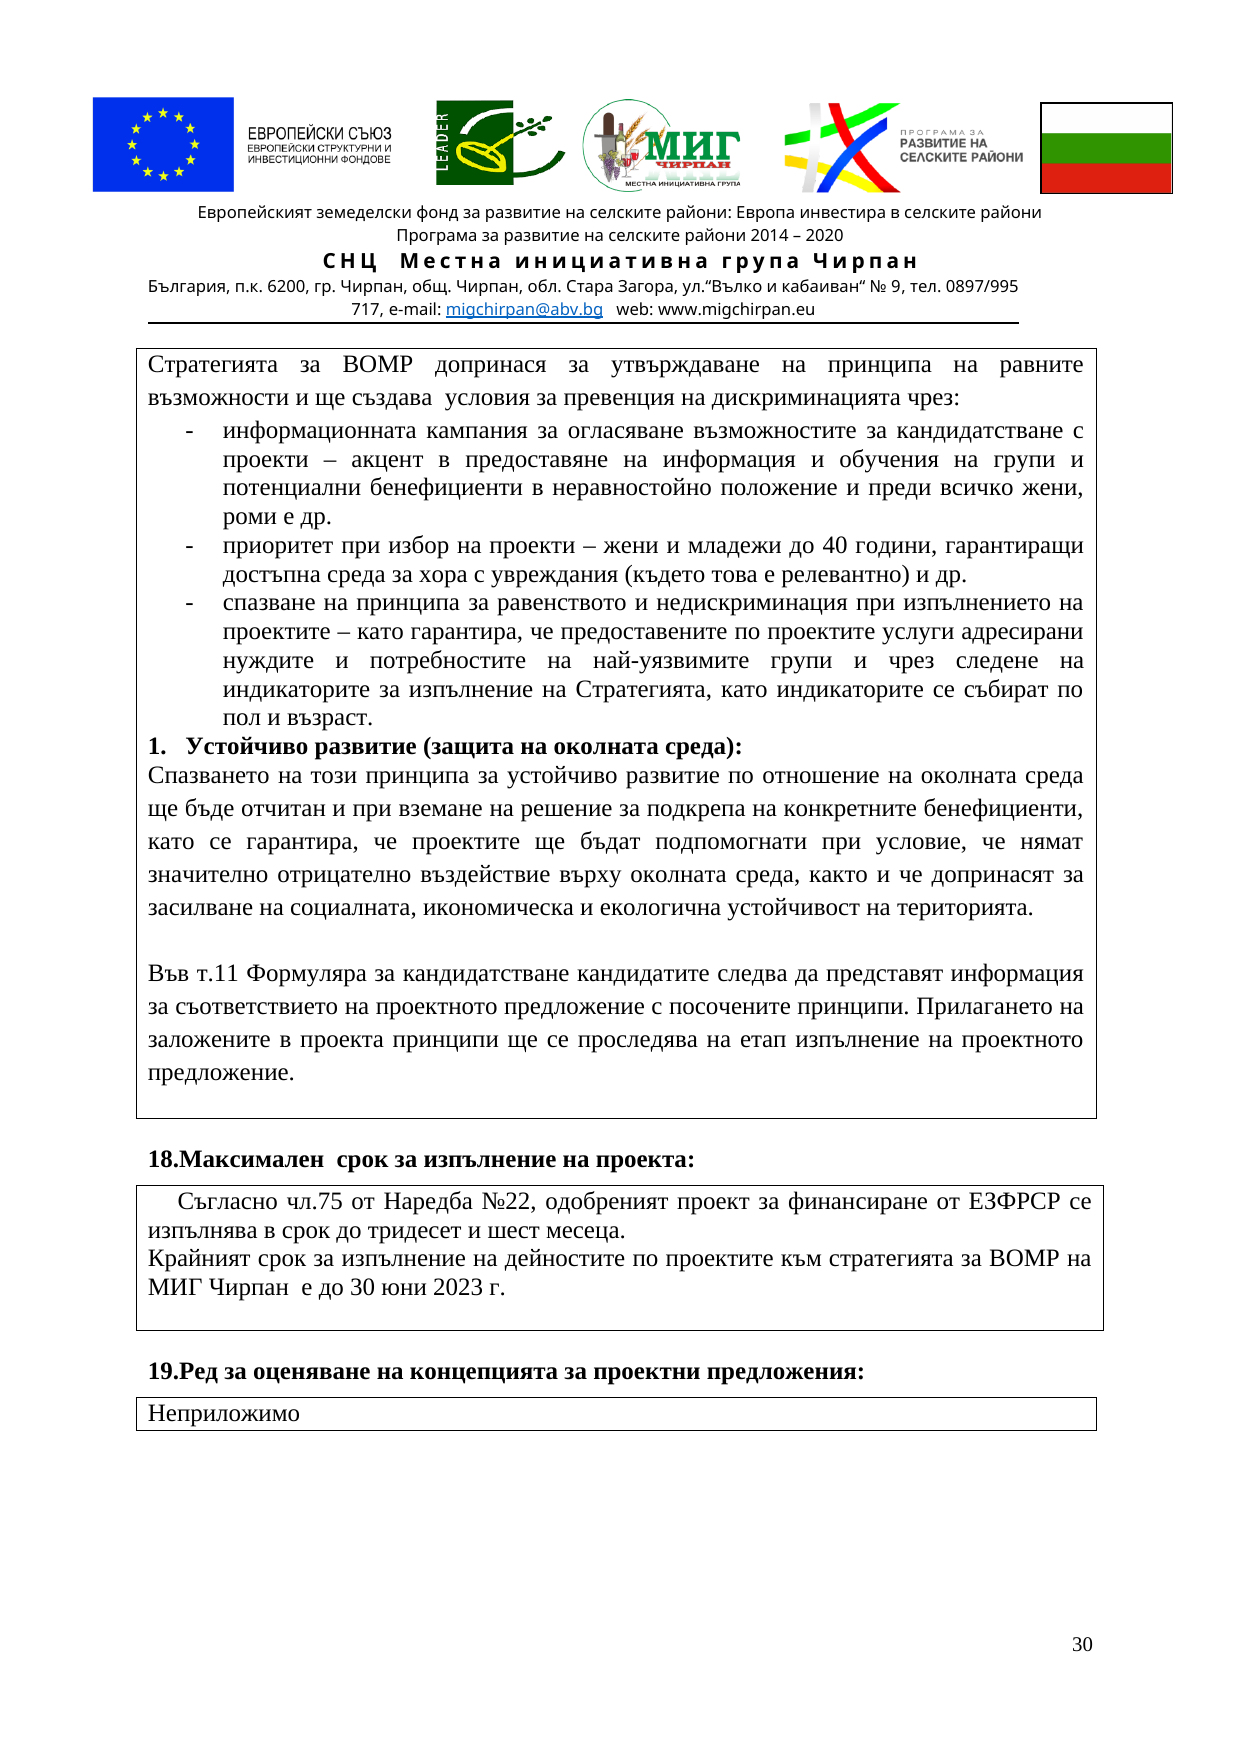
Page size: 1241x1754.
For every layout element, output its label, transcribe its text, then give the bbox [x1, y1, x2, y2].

table_header Неприложимо [137, 1398, 1096, 1430]
table_header Съгласно чл.75 от Наредба №22, одобреният проект за финансиране от ЕЗФРСР се изпълнява в срок до тридесет и шест месеца. Крайният срок за изпълнение на дейностите по проектите към стратегията за ВОМР на МИГ Чирпан е до 30 юни 2023 г. [137, 1186, 1103, 1330]
subtitle 19.Ред за оценяване на концепцията за проектни предложения: [148, 1356, 1093, 1384]
picture [79, 82, 425, 202]
subtitle 18.Максимален срок за изпълнение на проекта: [148, 1144, 1093, 1172]
picture [436, 100, 569, 185]
picture [770, 95, 1033, 199]
picture [582, 99, 741, 192]
